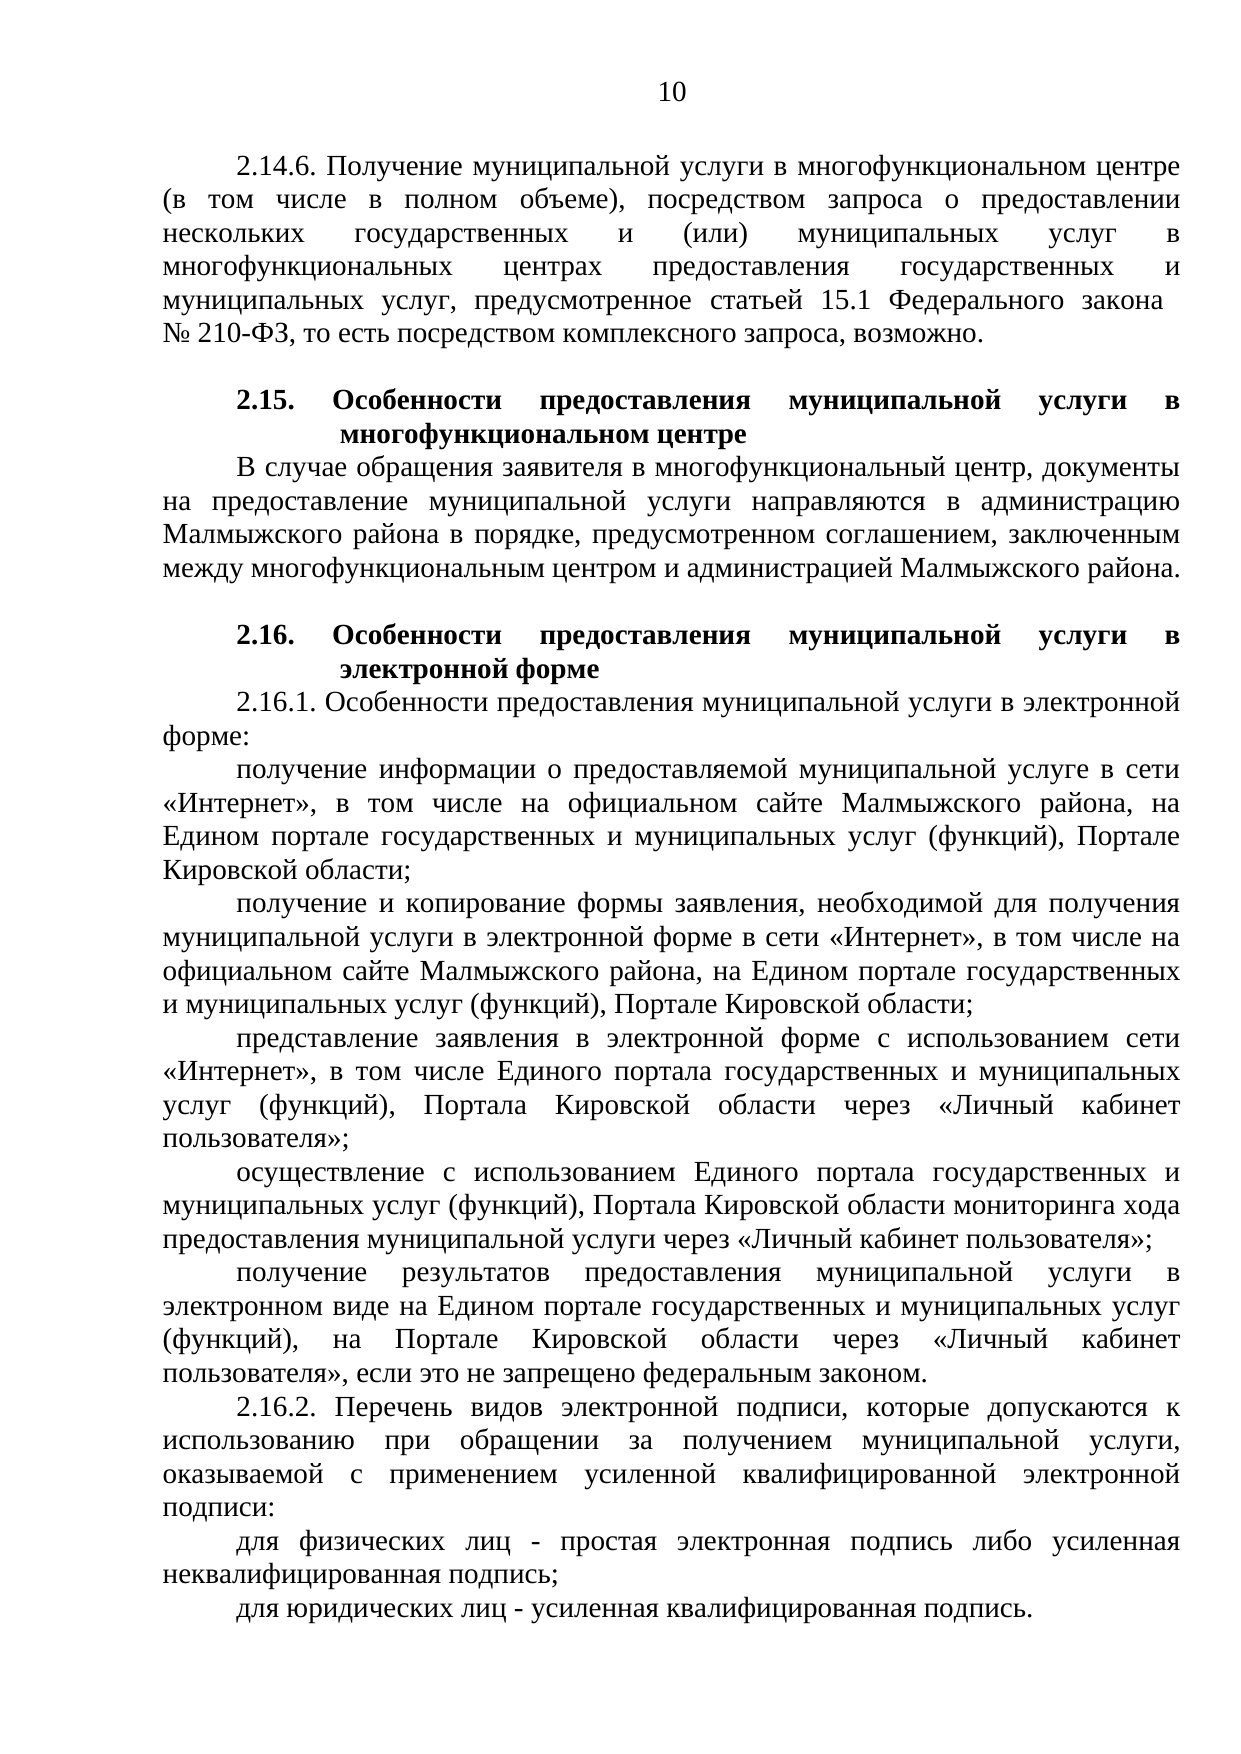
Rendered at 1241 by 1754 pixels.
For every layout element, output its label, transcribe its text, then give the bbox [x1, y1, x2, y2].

text 2.16.1. Особенности предоставления муниципальной услуги в электронной форме: [162, 684, 1181, 751]
text получение и копирование формы заявления, необходимой для получения муниципальной услуги в электронной форме в сети «Интернет», в том числе на официальном сайте Малмыжского района, на Едином портале государственных и муниципальных услуг (функций), Портале Кировской области; [162, 886, 1181, 1020]
text получение информации о предоставляемой муниципальной услуге в сети «Интернет», в том числе на официальном сайте Малмыжского района, на Едином портале государственных и муниципальных услуг (функций), Портале Кировской области; [162, 751, 1181, 886]
text для юридических лиц - усиленная квалифицированная подпись. [162, 1590, 1181, 1623]
subtitle 2.16. Особенности предоставления муниципальной услуги в электронной форме [236, 617, 1181, 684]
text 2.16.2. Перечень видов электронной подписи, которые допускаются к использованию при обращении за получением муниципальной услуги, оказываемой с применением усиленной квалифицированной электронной подписи: [162, 1389, 1181, 1523]
text для физических лиц - простая электронная подпись либо усиленная неквалифицированная подпись; [162, 1523, 1181, 1590]
text 2.14.6. Получение муниципальной услуги в многофункциональном центре (в том числе в полном объеме), посредством запроса о предоставлении нескольких государственных и (или) муниципальных услуг в многофункциональных центрах предоставления государственных и муниципальных услуг, предусмотренное статьей 15.1 Федерального закона № 210-ФЗ, то есть посредством комплексного запроса, возможно. [162, 148, 1181, 349]
text получение результатов предоставления муниципальной услуги в электронном виде на Едином портале государственных и муниципальных услуг (функций), на Портале Кировской области через «Личный кабинет пользователя», если это не запрещено федеральным законом. [162, 1254, 1181, 1389]
subtitle 2.15. Особенности предоставления муниципальной услуги в многофункциональном центре [236, 382, 1181, 449]
text представление заявления в электронной форме с использованием сети «Интернет», в том числе Единого портала государственных и муниципальных услуг (функций), Портала Кировской области через «Личный кабинет пользователя»; [162, 1020, 1181, 1154]
text осуществление с использованием Единого портала государственных и муниципальных услуг (функций), Портала Кировской области мониторинга хода предоставления муниципальной услуги через «Личный кабинет пользователя»; [162, 1154, 1181, 1254]
text В случае обращения заявителя в многофункциональный центр, документы на предоставление муниципальной услуги направляются в администрацию Малмыжского района в порядке, предусмотренном соглашением, заключенным между многофункциональным центром и администрацией Малмыжского района. [162, 449, 1181, 584]
